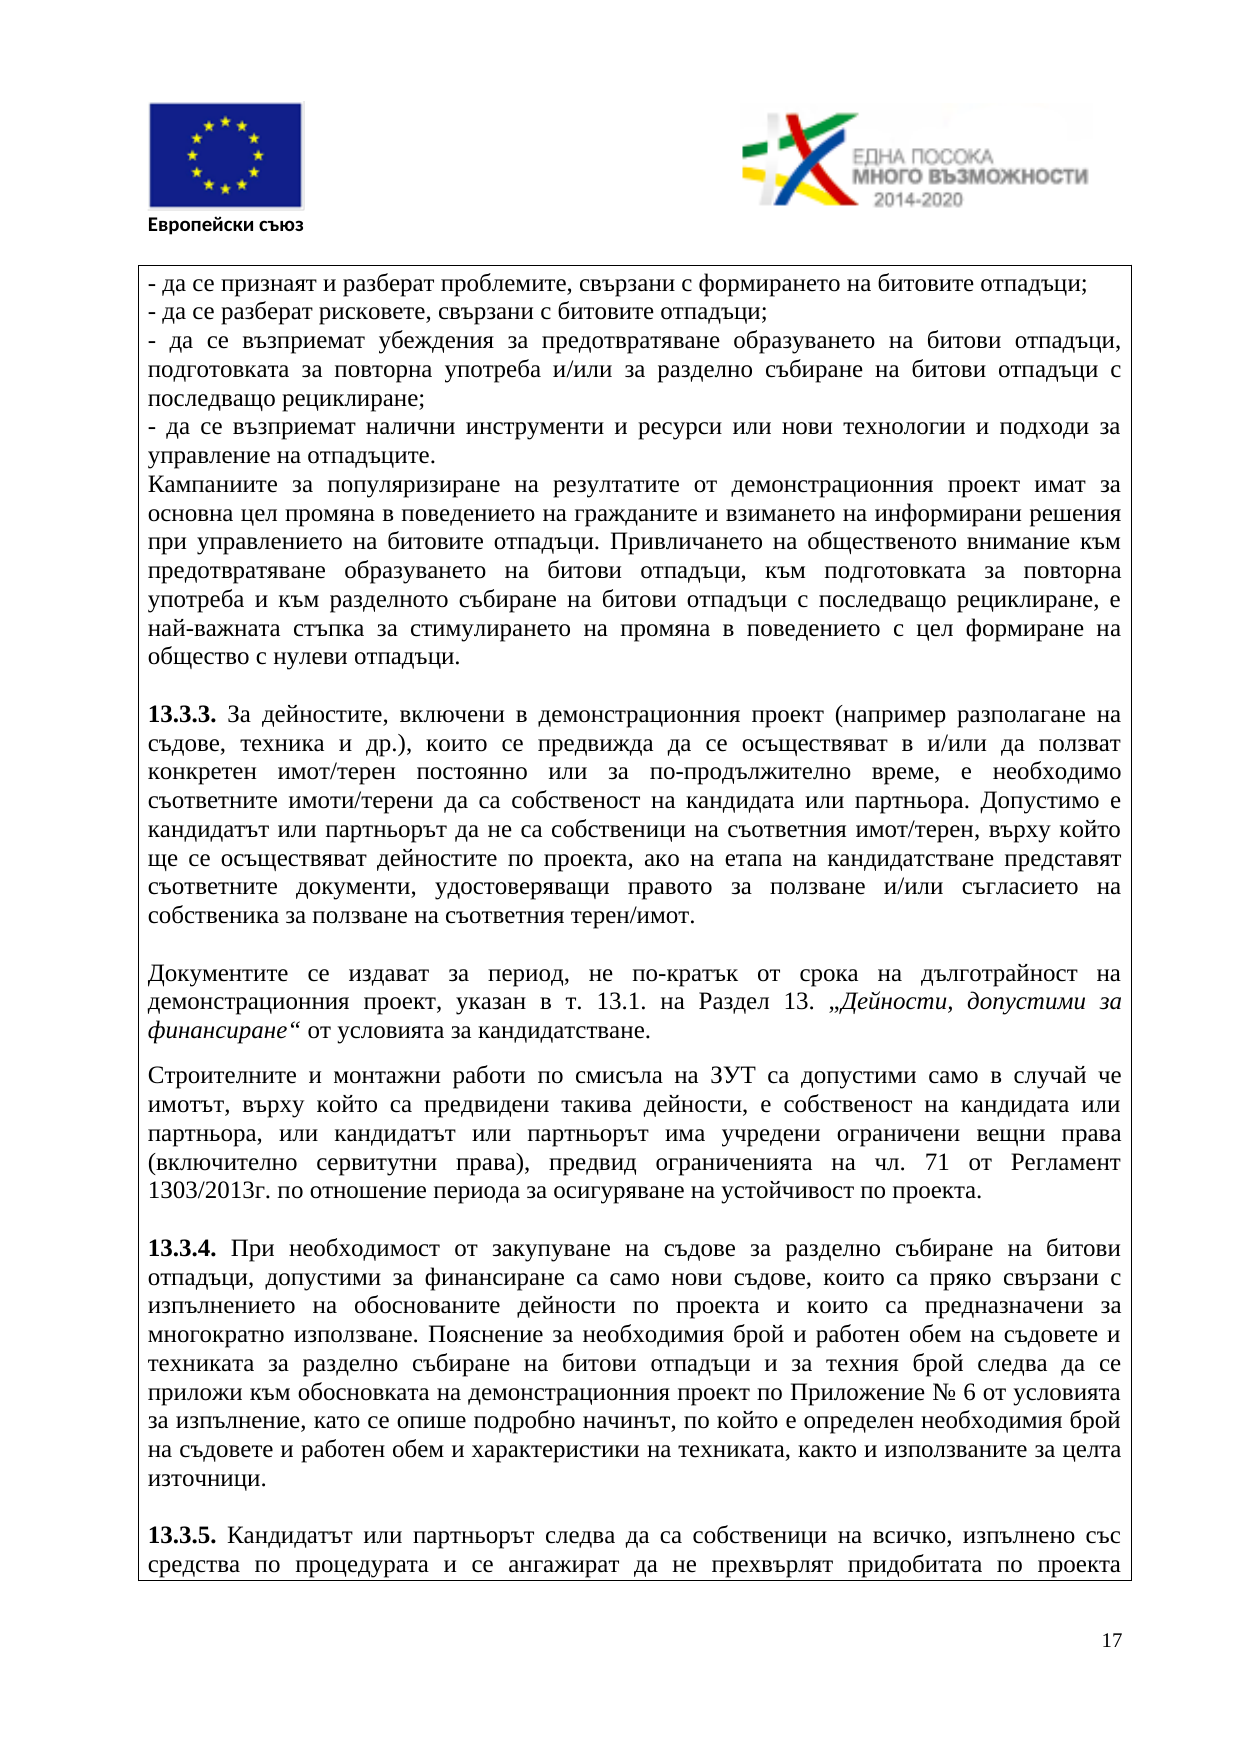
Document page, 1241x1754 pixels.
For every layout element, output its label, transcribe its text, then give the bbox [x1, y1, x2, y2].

list - да се възприемат налични инструменти и ресурси или нови технологии и подходи за управление на отпадъците. [148, 411, 1122, 469]
list 13.3.3. За дейностите, включени в демонстрационния проект (например разполагане на съдове, техника и др.), които се предвижда да се осъществяват в и/или да ползват конкретен имот/терен постоянно или за по-продължително време, е необходимо съответните имоти/терени да са собственост на кандидата или партньора. Допустимо е кандидатът или партньорът да не са собственици на съответния имот/терен, върху който ще се осъществяват дейностите по проекта, ако на етапа на кандидатстване представят съответните документи, удостоверяващи правото за ползване и/или съгласието на собственика за ползване на съответния терен/имот. [148, 699, 1122, 929]
list Документите се издават за период, не по-кратък от срока на дълготрайност на демонстрационния проект, указан в т. 13.1. на Раздел 13. „Дейности, допустими за финансиране“ от условията за кандидатстване. [148, 958, 1122, 1044]
picture [739, 103, 1093, 212]
list 13.3.4. При необходимост от закупуване на съдове за разделно събиране на битови отпадъци, допустими за финансиране са само нови съдове, които са пряко свързани с изпълнението на обоснованите дейности по проекта и които са предназначени за многократно използване. Пояснение за необходимия брой и работен обем на съдовете и техниката за разделно събиране на битови отпадъци и за техния брой следва да се приложи към обосновката на демонстрационния проект по Приложение № 6 от условията за изпълнение, като се опише подробно начинът, по който е определен необходимия брой на съдовете и работен обем и характеристики на техниката, както и използваните за целта източници. [148, 1233, 1122, 1492]
picture [147, 101, 306, 212]
list Строителните и монтажни работи по смисъла на ЗУТ са допустими само в случай че имотът, върху който са предвидени такива дейности, е собственост на кандидата или партньора, или кандидатът или партньорът има учредени ограничени вещни права (включително сервитутни права), предвид ограниченията на чл. 71 от Регламент 1303/2013г. по отношение периода за осигуряване на устойчивост по проекта. [139, 1057, 1131, 1204]
list - да се разберат рисковете, свързани с битовите отпадъци; [148, 296, 1122, 325]
list Кампаниите за популяризиране на резултатите от демонстрационния проект имат за основна цел промяна в поведението на гражданите и взимането на информирани решения при управлението на битовите отпадъци. Привличането на общественото внимание към предотвратяване образуването на битови отпадъци, към подготовката за повторна употреба и към разделното събиране на битови отпадъци с последващо рециклиране, е най-важната стъпка за стимулирането на промяна в поведението с цел формиране на общество с нулеви отпадъци. [148, 469, 1122, 670]
list - да се признаят и разберат проблемите, свързани с формирането на битовите отпадъци; [139, 266, 1131, 296]
list - да се възприемат убеждения за предотвратяване образуването на битови отпадъци, подготовката за повторна употреба и/или за разделно събиране на битови отпадъци с последващо рециклиране; [148, 325, 1122, 411]
